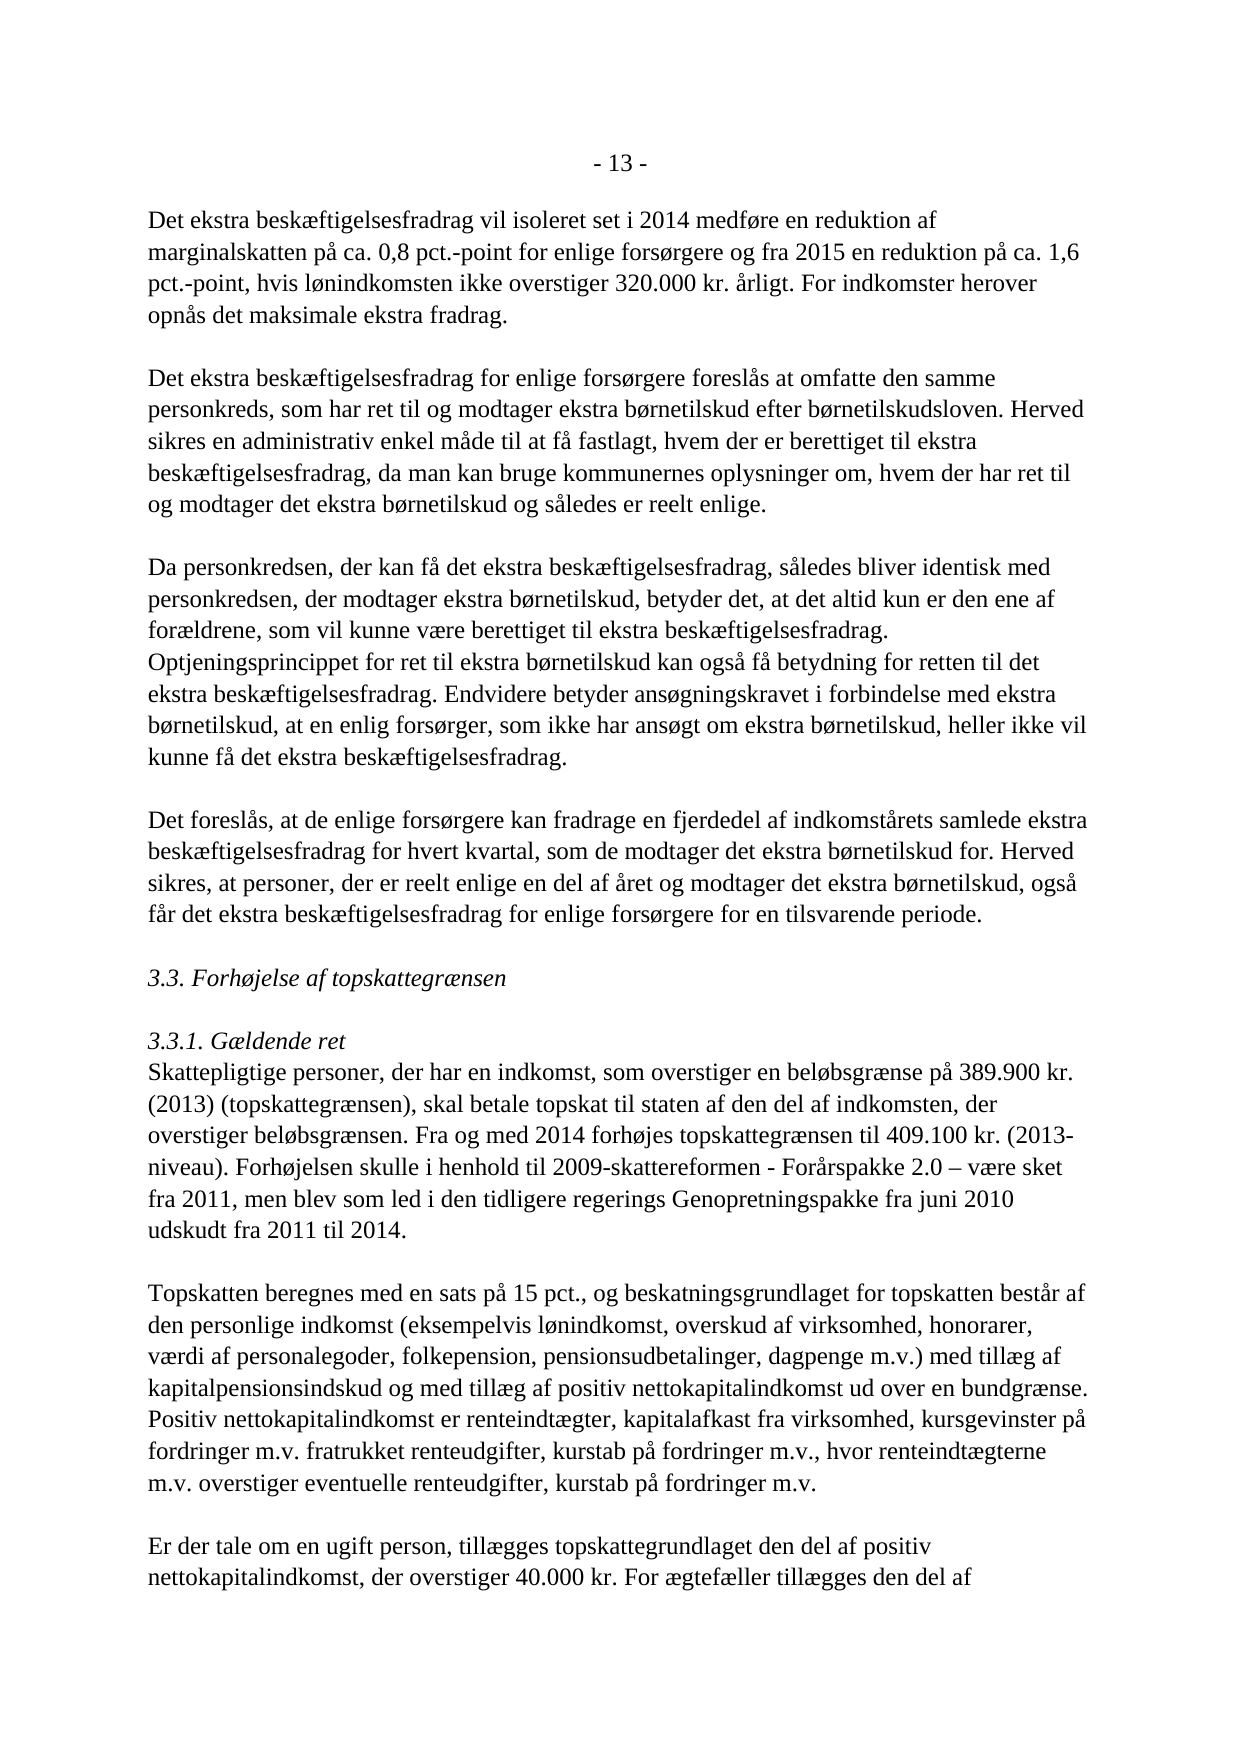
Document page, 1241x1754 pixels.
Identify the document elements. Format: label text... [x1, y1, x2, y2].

text Skattepligtige personer, der har en indkomst, som overstiger en beløbsgrænse på 389.900 kr. (2013) (topskattegrænsen), skal betale topskat til staten af den del af indkomsten, der overstiger beløbsgrænsen. Fra og med 2014 forhøjes topskattegrænsen til 409.100 kr. (2013-niveau). Forhøjelsen skulle i henhold til 2009-skattereformen - Forårspakke 2.0 – være sket fra 2011, men blev som led i den tidligere regerings Genopretningspakke fra juni 2010 udskudt fra 2011 til 2014. [148, 1057, 1092, 1244]
text Det ekstra beskæftigelsesfradrag vil isoleret set i 2014 medføre en reduktion af marginalskatten på ca. 0,8 pct.-point for enlige forsørgere og fra 2015 en reduktion på ca. 1,6 pct.-point, hvis lønindkomsten ikke overstiger 320.000 kr. årligt. For indkomster herover opnås det maksimale ekstra fradrag. [148, 205, 1092, 329]
text Det foreslås, at de enlige forsørgere kan fradrage en fjerdedel af indkomstårets samlede ekstra beskæftigelsesfradrag for hvert kvartal, som de modtager det ekstra børnetilskud for. Herved sikres, at personer, der er reelt enlige en del af året og modtager det ekstra børnetilskud, også får det ekstra beskæftigelsesfradrag for enlige forsørgere for en tilsvarende periode. [148, 805, 1092, 928]
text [148, 1531, 1092, 1591]
text Da personkredsen, der kan få det ekstra beskæftigelsesfradrag, således bliver identisk med personkredsen, der modtager ekstra børnetilskud, betyder det, at det altid kun er den ene af forældrene, som vil kunne være berettiget til ekstra beskæftigelsesfradrag. Optjeningsprincippet for ret til ekstra børnetilskud kan også få betydning for retten til det ekstra beskæftigelsesfradrag. Endvidere betyder ansøgningskravet i forbindelse med ekstra børnetilskud, at en enlig forsørger, som ikke har ansøgt om ekstra børnetilskud, heller ikke vil kunne få det ekstra beskæftigelsesfradrag. [148, 552, 1092, 771]
text 3.3. Forhøjelse af topskattegrænsen [148, 963, 1092, 991]
text 3.3.1. Gældende ret [148, 1026, 1092, 1054]
text Det ekstra beskæftigelsesfradrag for enlige forsørgere foreslås at omfatte den samme personkreds, som har ret til og modtager ekstra børnetilskud efter børnetilskudsloven. Herved sikres en administrativ enkel måde til at få fastlagt, hvem der er berettiget til ekstra beskæftigelsesfradrag, da man kan bruge kommunernes oplysninger om, hvem der har ret til og modtager det ekstra børnetilskud og således er reelt enlige. [148, 363, 1092, 518]
text Topskatten beregnes med en sats på 15 pct., og beskatningsgrundlaget for topskatten består af den personlige indkomst (eksempelvis lønindkomst, overskud af virksomhed, honorarer, værdi af personalegoder, folkepension, pensionsudbetalinger, dagpenge m.v.) med tillæg af kapitalpensionsindskud og med tillæg af positiv nettokapitalindkomst ud over en bundgrænse. Positiv nettokapitalindkomst er renteindtægter, kapitalafkast fra virksomhed, kursgevinster på fordringer m.v. fratrukket renteudgifter, kurstab på fordringer m.v., hvor renteindtægterne m.v. overstiger eventuelle renteudgifter, kurstab på fordringer m.v. [148, 1278, 1092, 1496]
